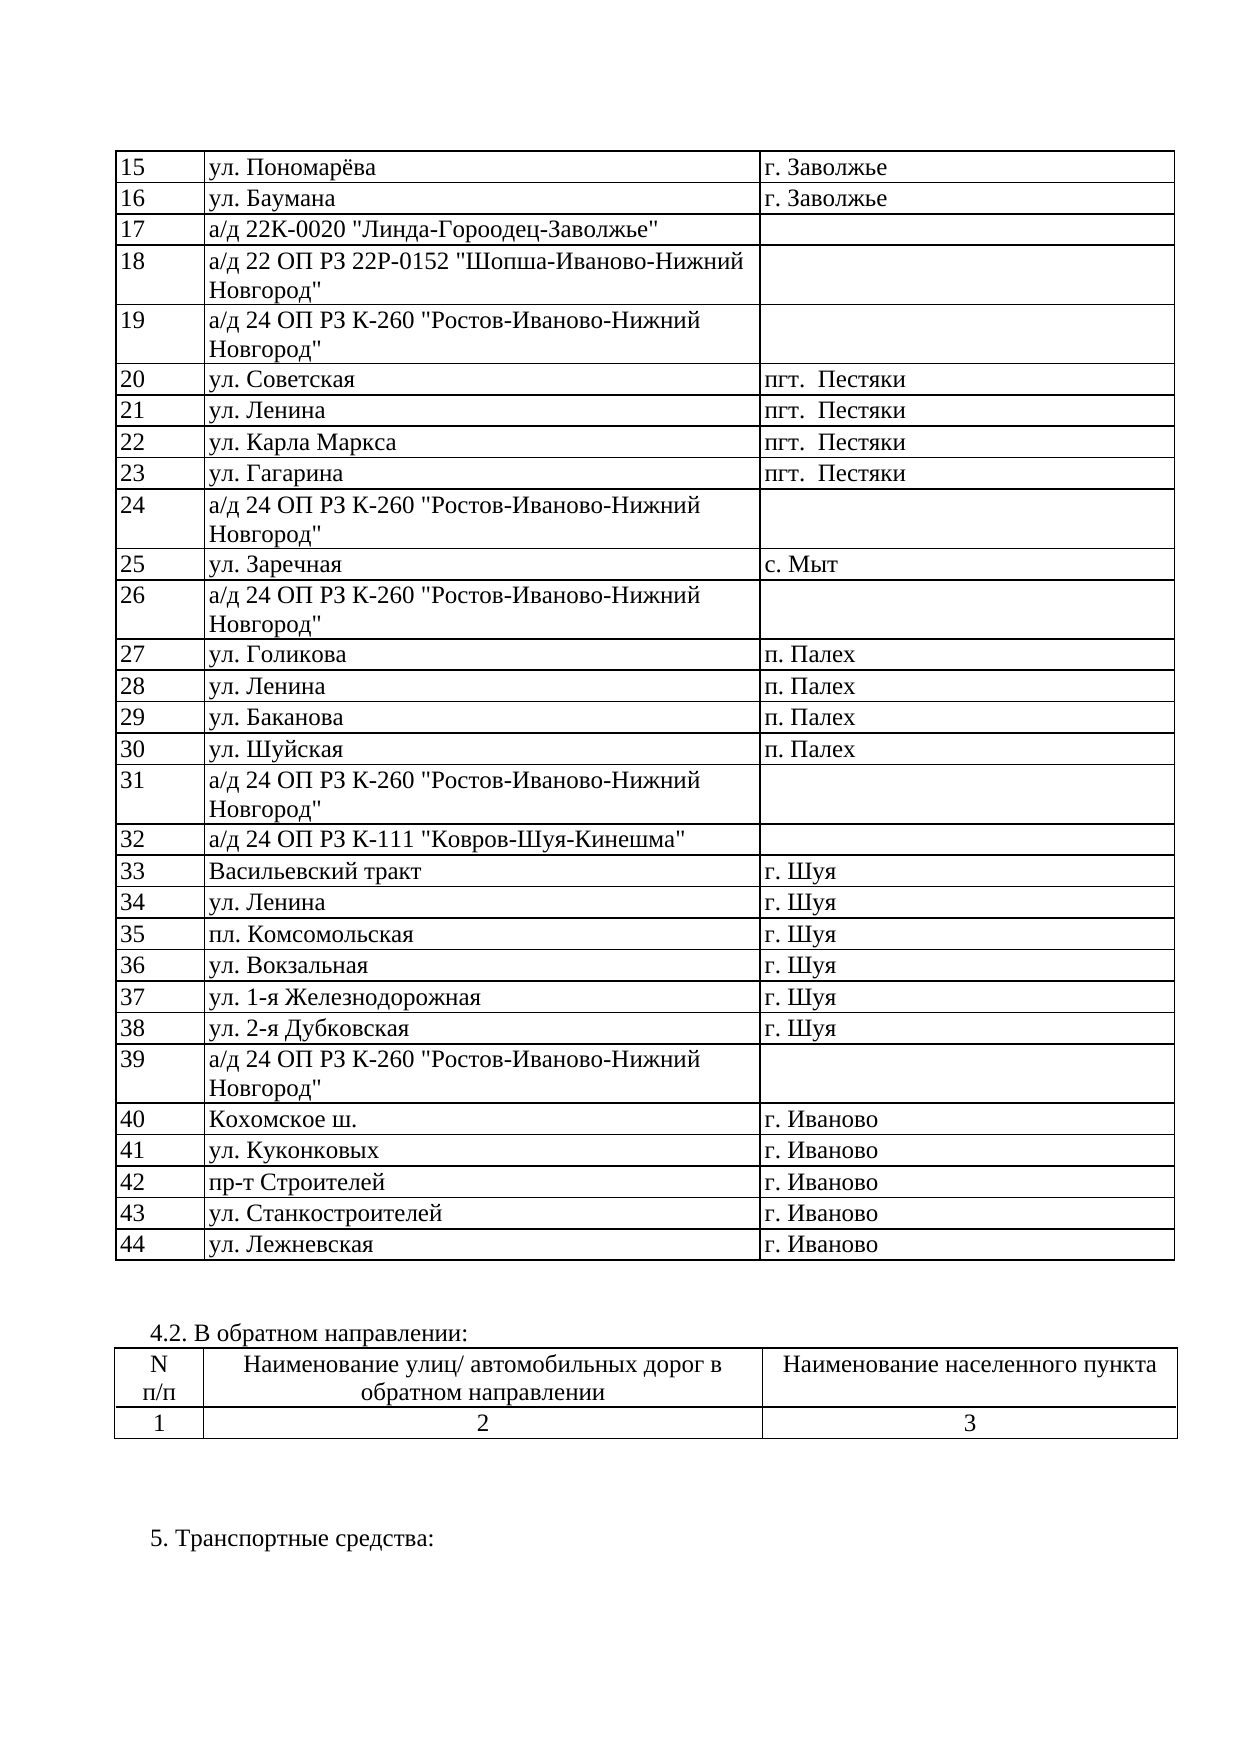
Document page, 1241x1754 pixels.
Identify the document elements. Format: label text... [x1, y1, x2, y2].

table_cell ул. Заречная [205, 549, 759, 579]
table_cell г. Шуя [761, 982, 1174, 1012]
table_cell [761, 215, 1174, 244]
table_header Наименование населенного пункта [763, 1349, 1177, 1406]
table_cell п. Палех [761, 640, 1174, 669]
table_cell 30 [117, 734, 204, 764]
table_cell а/д 24 ОП РЗ К-260 "Ростов-Иваново-Нижний Новгород" [205, 1045, 759, 1102]
table_cell ул. Лежневская [205, 1230, 759, 1259]
table_cell 20 [117, 364, 204, 394]
table_cell ул. Ленина [205, 396, 759, 425]
table_cell 35 [117, 919, 204, 949]
table_cell ул. Баумана [205, 183, 759, 213]
table_header N п/п [115, 1349, 203, 1406]
table_cell [761, 1045, 1174, 1102]
table_cell [761, 825, 1174, 854]
table_cell 15 [117, 152, 204, 181]
table_cell ул. Пономарёва [205, 152, 759, 181]
table_cell 36 [117, 950, 204, 980]
table_cell г. Иваново [761, 1135, 1174, 1165]
table_cell г. Шуя [761, 887, 1174, 917]
table_cell г. Шуя [761, 856, 1174, 886]
table_cell 3 [763, 1406, 1177, 1438]
table_cell а/д 24 ОП РЗ К-260 "Ростов-Иваново-Нижний Новгород" [205, 581, 759, 638]
table_cell 18 [117, 246, 204, 303]
table_cell [761, 246, 1174, 303]
table_cell пгт. Пестяки [761, 427, 1174, 457]
table_cell а/д 24 ОП РЗ К-111 "Ковров-Шуя-Кинешма" [205, 825, 759, 854]
table_cell ул. Куконковых [205, 1135, 759, 1165]
table_cell г. Заволжье [761, 183, 1174, 213]
table_cell ул. Ленина [205, 671, 759, 701]
table_cell а/д 22К-0020 "Линда-Гороодец-Заволжье" [205, 215, 759, 244]
table_cell 38 [117, 1013, 204, 1043]
table_cell 41 [117, 1135, 204, 1165]
table_cell 42 [117, 1167, 204, 1196]
table_cell г. Иваново [761, 1230, 1174, 1259]
text 4.2. В обратном направлении: [150, 1318, 1090, 1347]
table_cell г. Шуя [761, 950, 1174, 980]
table_cell ул. 1-я Железнодорожная [205, 982, 759, 1012]
table_cell ул. Ленина [205, 887, 759, 917]
table_cell 25 [117, 549, 204, 579]
table_cell г. Шуя [761, 919, 1174, 949]
table_cell 27 [117, 640, 204, 669]
table_cell [761, 305, 1174, 362]
table_cell [761, 765, 1174, 823]
table_cell ул. Баканова [205, 702, 759, 732]
table_cell 21 [117, 396, 204, 425]
table_cell 23 [117, 458, 204, 488]
table_cell 24 [117, 490, 204, 547]
table_cell пр-т Строителей [205, 1167, 759, 1196]
table_cell пгт. Пестяки [761, 364, 1174, 394]
table_cell [761, 490, 1174, 547]
table_cell 1 [115, 1407, 203, 1438]
table_cell [761, 581, 1174, 638]
table_cell пгт. Пестяки [761, 396, 1174, 425]
table_cell ул. Вокзальная [205, 950, 759, 980]
table_cell ул. Гагарина [205, 458, 759, 488]
table_cell г. Иваново [761, 1167, 1174, 1196]
table_cell 22 [117, 427, 204, 457]
table_cell с. Мыт [761, 549, 1174, 579]
table_cell г. Иваново [761, 1198, 1174, 1228]
table_cell пгт. Пестяки [761, 458, 1174, 488]
table_cell 44 [117, 1230, 204, 1259]
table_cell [205, 246, 759, 303]
table_cell ул. Голикова [205, 640, 759, 669]
table_cell ул. 2-я Дубковская [205, 1013, 759, 1043]
table_cell г. Иваново [761, 1104, 1174, 1133]
table_cell а/д 24 ОП РЗ К-260 "Ростов-Иваново-Нижний Новгород" [205, 765, 759, 823]
table_cell ул. Карла Маркса [205, 427, 759, 457]
table_cell 43 [117, 1198, 204, 1228]
table_cell 32 [117, 825, 204, 854]
table_cell 26 [117, 581, 204, 638]
table_cell 2 [204, 1408, 762, 1438]
table_cell 28 [117, 671, 204, 701]
table_cell ул. Станкостроителей [205, 1198, 759, 1228]
table_cell 31 [117, 765, 204, 823]
table_cell 39 [117, 1045, 204, 1102]
table_cell г. Заволжье [761, 152, 1174, 181]
table_cell г. Шуя [761, 1013, 1174, 1043]
table_cell п. Палех [761, 671, 1174, 701]
table_cell 34 [117, 887, 204, 917]
table_header Наименование улиц/ автомобильных дорог в обратном направлении [204, 1349, 762, 1406]
table_cell ул. Советская [205, 364, 759, 394]
table_cell 40 [117, 1104, 204, 1133]
table_cell 29 [117, 702, 204, 732]
table_cell а/д 24 ОП РЗ К-260 "Ростов-Иваново-Нижний Новгород" [205, 305, 759, 362]
text 5. Транспортные средства: [150, 1523, 1090, 1552]
table_cell ул. Шуйская [205, 734, 759, 764]
table_cell Васильевский тракт [205, 856, 759, 886]
table_cell а/д 24 ОП РЗ К-260 "Ростов-Иваново-Нижний Новгород" [205, 490, 759, 547]
table_cell 16 [117, 183, 204, 213]
table_cell п. Палех [761, 734, 1174, 764]
table_cell 33 [117, 856, 204, 886]
table_cell Кохомское ш. [205, 1104, 759, 1133]
table_cell 17 [117, 215, 204, 244]
table_cell 19 [117, 305, 204, 362]
table_cell п. Палех [761, 702, 1174, 732]
table_cell 37 [117, 982, 204, 1012]
table_cell пл. Комсомольская [205, 919, 759, 949]
